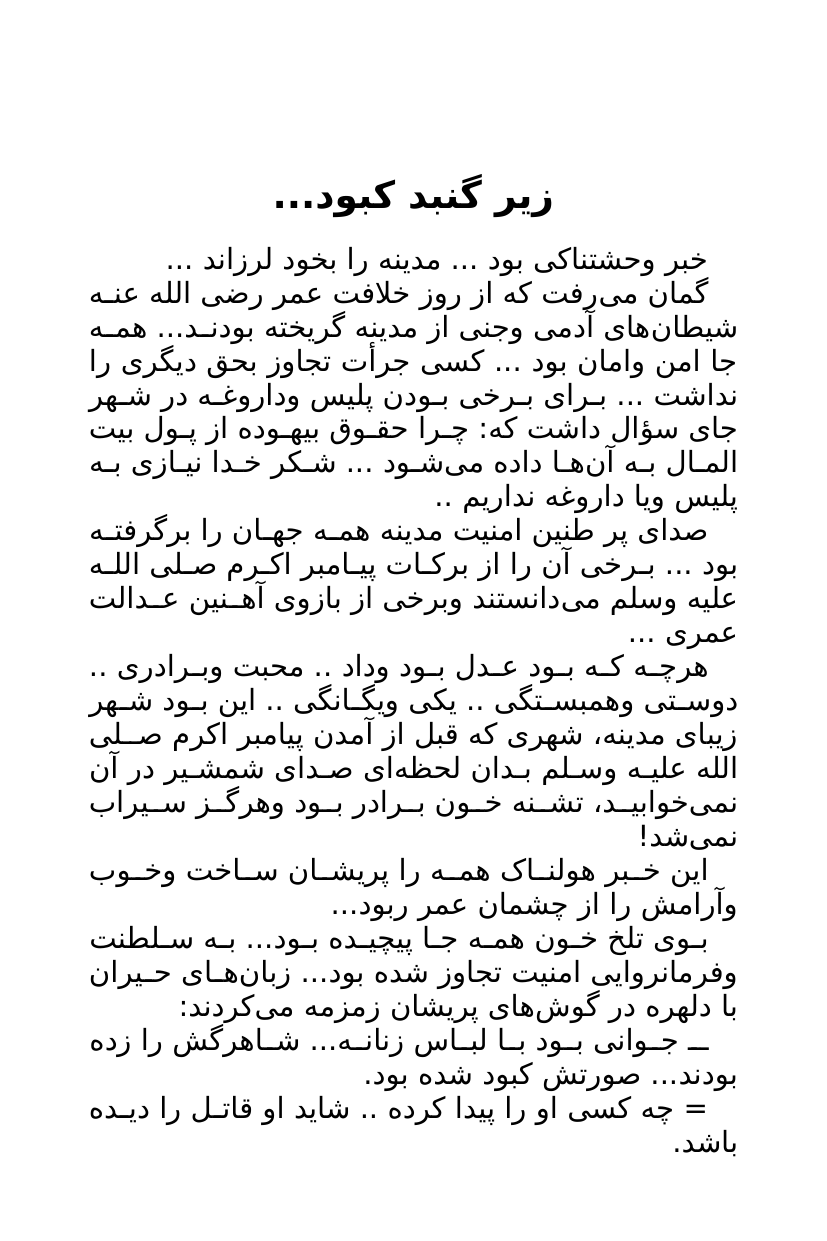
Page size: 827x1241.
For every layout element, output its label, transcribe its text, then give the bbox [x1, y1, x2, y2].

text خبر وحشتناکی بود ... مدينه را بخود لرزاند ... [89, 242, 738, 276]
text اين خبر هولناک همه را پريشان ساخت وخوب وآرامش را از چشمان عمر ربود... [89, 853, 738, 921]
text صدای پر طنين امنيت مدينه همه جهان را برگرفته بود ... برخی آن را از برکات پيامبر اکرم صلی الله عليه وسلم می‌دانستند وبرخی از بازوی آهنين عدالت عمری ... [89, 514, 738, 649]
text هرچه که بود عدل بود وداد .. محبت وبرادری .. دوستی وهمبستگی .. يکی ویگانگی .. اين بود شهر زيبای مدينه، شهری که قبل از آمدن پيامبر اکرم صلی الله عليه وسلم بدان لحظه‌ای صدای شمشير در آن نمی‌خوابيد، تشنه خون برادر بود وهرگز سيراب نمی‌شد! [89, 649, 738, 853]
text زير گنبد کبود... [89, 173, 738, 217]
text = چه کسی او را پيدا کرده .. شايد او قاتل را ديده باشد. [89, 1091, 738, 1159]
text بوی تلخ خون همه جا پيچيده بود... به سلطنت وفرمانروايی امنيت تجاوز شده بود... زبان‌های حيران با دلهره در گوش‌های پريشان زمزمه می‌کردند: [89, 921, 738, 1023]
text گمان می‌رفت که از روز خلافت عمر رضی الله عنه شيطان‌های آدمی وجنی از مدينه گريخته بودند... همه جا امن وامان بود ... کسی جرأت تجاوز بحق ديگری را نداشت ... برای برخی بودن پليس وداروغه در شهر جای سؤال داشت که: چرا حقوق بيهوده از پول بيت المال به آن‌ها داده می‌شود ... شکر خدا نيازی به پليس ويا داروغه نداريم .. [89, 276, 738, 514]
text ـ جوانی بود با لباس زنانه... شاهرگش را زده بودند... صورتش کبود شده بود. [89, 1023, 738, 1091]
